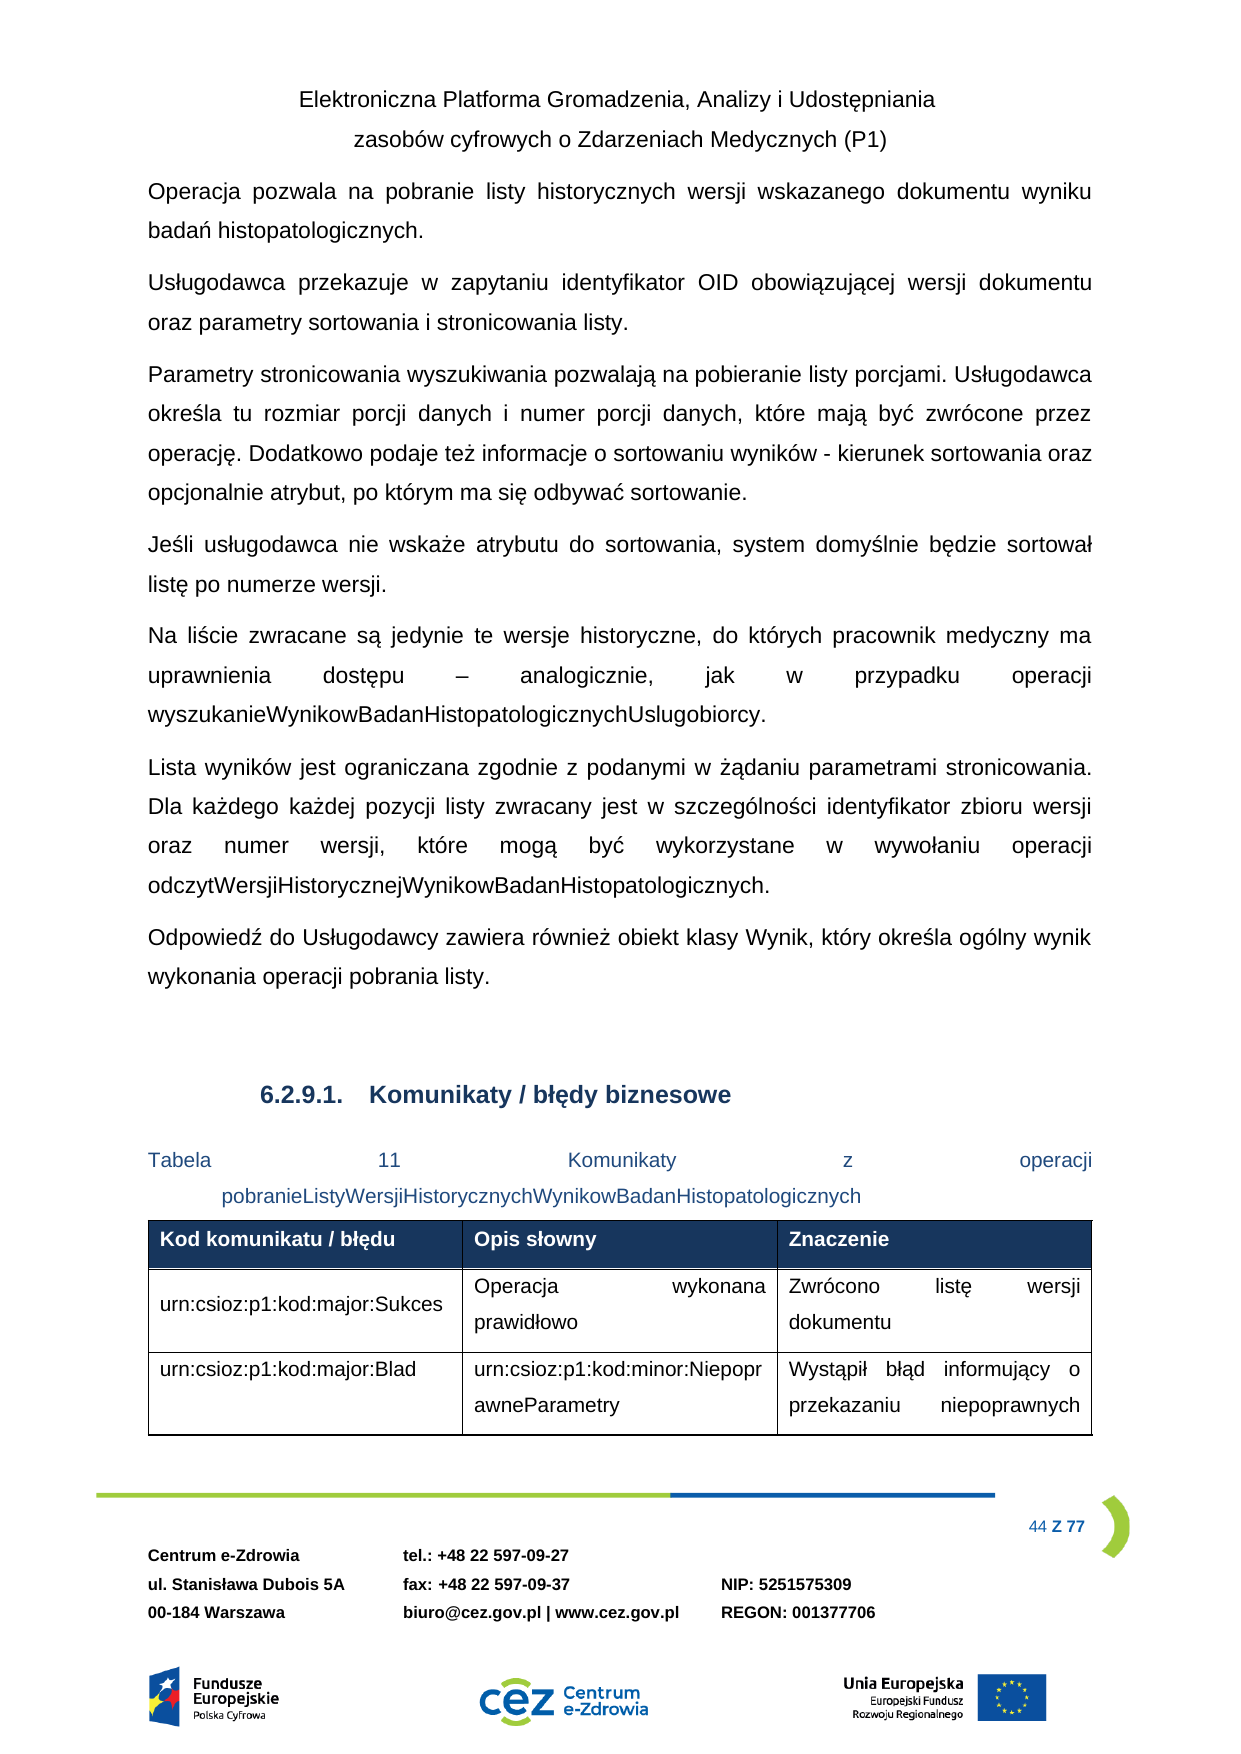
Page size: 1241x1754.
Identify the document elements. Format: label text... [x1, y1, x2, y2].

table_cell urn:csioz:p1:kod:major:Blad [149, 1353, 462, 1434]
table_cell Wystąpił błąd informujący o przekazaniu niepoprawnych parametrów w żądaniu [778, 1353, 1091, 1434]
text Jeśli usługodawca nie wskaże atrybutu do sortowania, system domyślnie będzie sortował listę po numerze wersji. [148, 531, 1093, 597]
text Na liście zwracane są jedynie te wersje historyczne, do których pracownik medyczny ma uprawnienia dostępu – analogicznie, jak w przypadku operacji wyszukanieWynikowBadanHistopatologicznychUslugobiorcy. [148, 622, 1093, 728]
text Tabela 11 Komunikaty z operacji pobranieListyWersjiHistorycznychWynikowBadanHistopatologicznych [148, 1148, 1093, 1208]
subtitle Komunikaty / błędy biznesowe [260, 1080, 1093, 1108]
text Odpowiedź do Usługodawcy zawiera również obiekt klasy Wynik, który określa ogólny wynik wykonania operacji pobrania listy. [148, 924, 1093, 990]
text Lista wyników jest ograniczana zgodnie z podanymi w żądaniu parametrami stronicowania. Dla każdego każdej pozycji listy zwracany jest w szczególności identyfikator zbioru wersji oraz numer wersji, które mogą być wykorzystane w wywołaniu operacji odczytWersjiHistorycznejWynikowBadanHistopatologicznych. [148, 753, 1093, 898]
table_header Znaczenie [778, 1221, 1091, 1268]
text Usługodawca przekazuje w zapytaniu identyfikator OID obowiązującej wersji dokumentu oraz parametry sortowania i stronicowania listy. [148, 269, 1093, 335]
text Operacja pozwala na pobranie listy historycznych wersji wskazanego dokumentu wyniku badań histopatologicznych. [148, 178, 1093, 243]
picture [477, 1678, 649, 1726]
table_cell Operacja wykonana prawidłowo [463, 1270, 777, 1351]
table_cell Zwrócono listę wersji dokumentu [778, 1270, 1091, 1351]
picture [142, 1663, 285, 1729]
table_cell urn:csioz:p1:kod:major:Sukces [149, 1270, 462, 1351]
table_header Kod komunikatu / błędu [149, 1221, 462, 1268]
text Parametry stronicowania wyszukiwania pozwalają na pobieranie listy porcjami. Usługodawca określa tu rozmiar porcji danych i numer porcji danych, które mają być zwrócone przez operację. Dodatkowo podaje też informacje o sortowaniu wyników - kierunek sortowania oraz opcjonalnie atrybut, po którym ma się odbywać sortowanie. [148, 361, 1093, 505]
picture [835, 1672, 1055, 1722]
picture [1101, 1495, 1130, 1558]
table_cell urn:csioz:p1:kod:minor:NiepoprawneParametry [463, 1353, 777, 1434]
table_header Opis słowny [463, 1221, 777, 1268]
